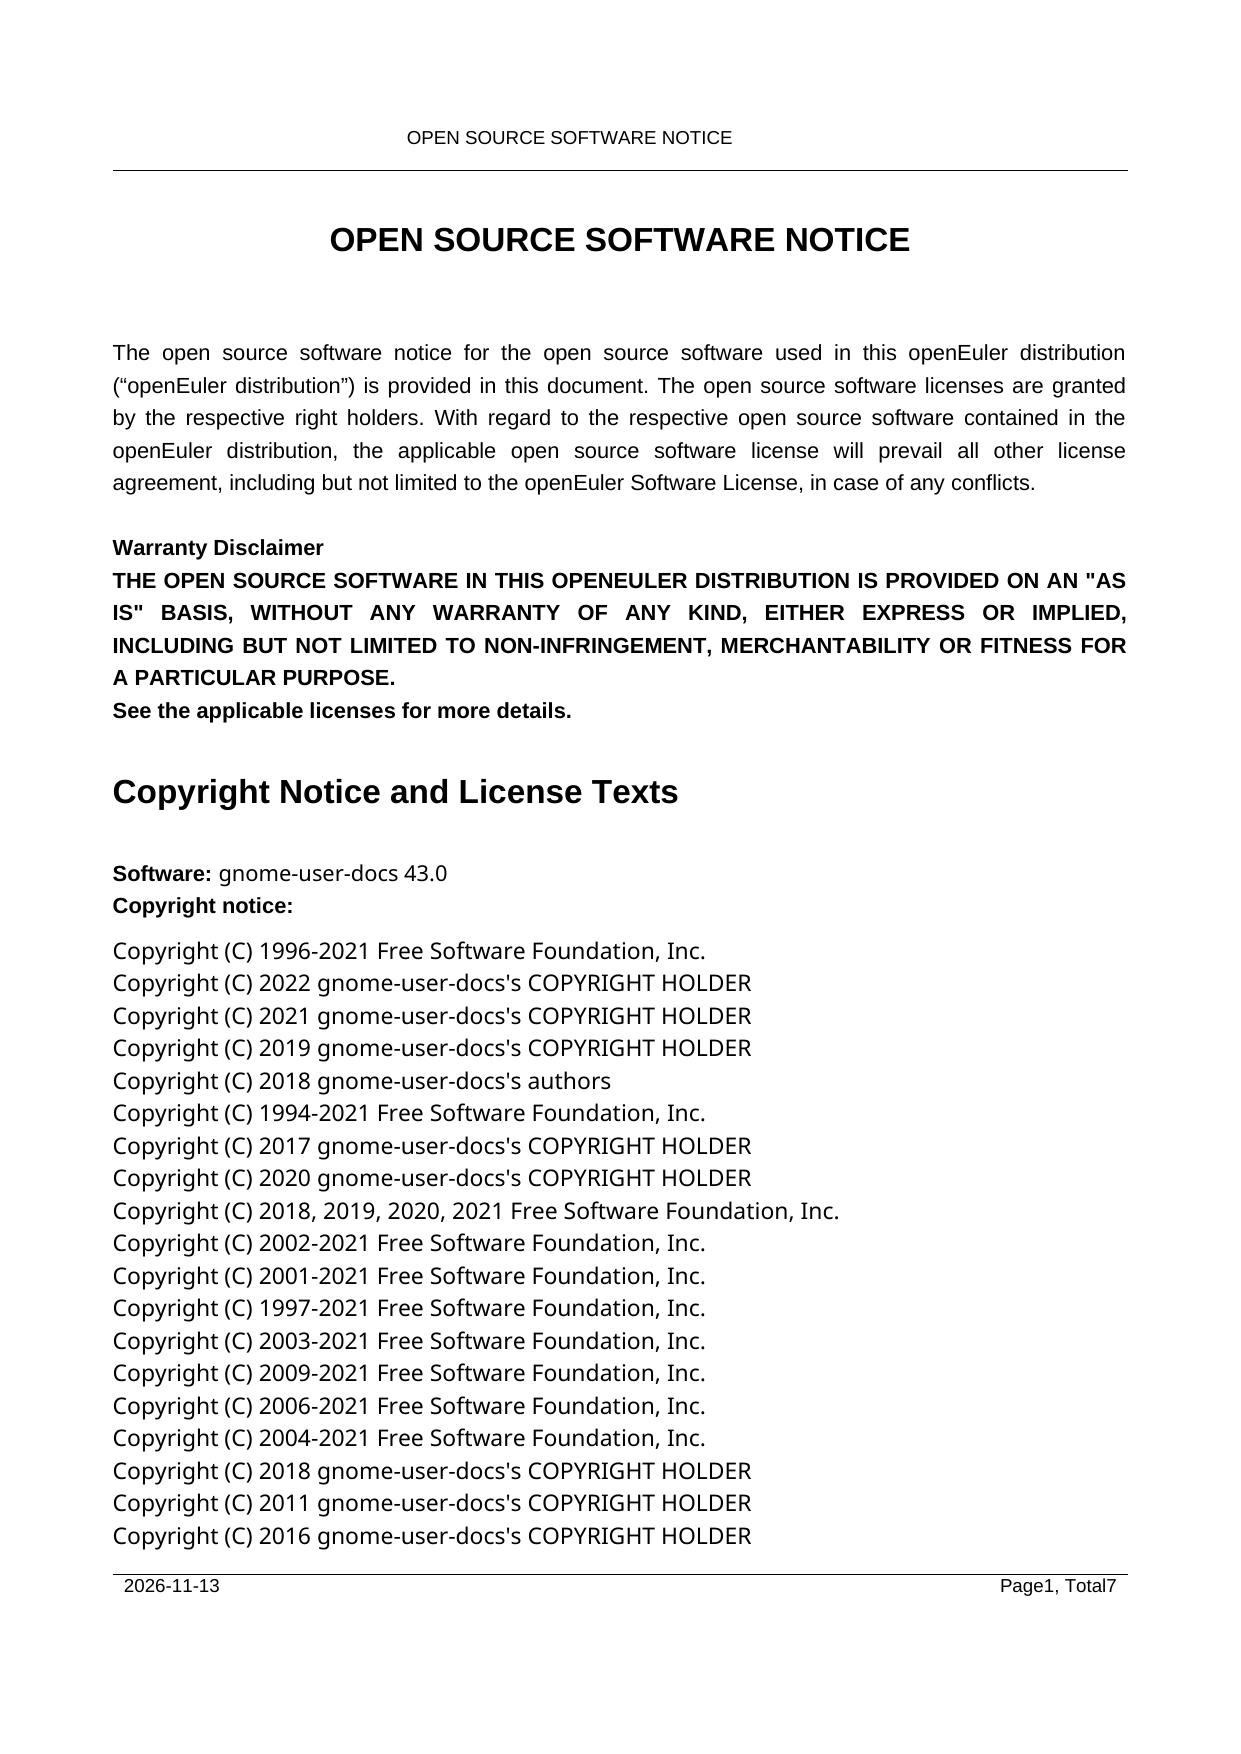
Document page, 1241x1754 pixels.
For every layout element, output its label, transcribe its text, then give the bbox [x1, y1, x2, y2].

text Copyright (C) 2022 gnome-user-docs's COPYRIGHT HOLDER [112, 966, 1128, 999]
text Copyright notice: [112, 889, 1128, 921]
text Copyright (C) 2001-2021 Free Software Foundation, Inc. [112, 1259, 1128, 1291]
text Copyright (C) 2017 gnome-user-docs's COPYRIGHT HOLDER [112, 1129, 1128, 1161]
text Copyright (C) 2018 gnome-user-docs's authors [112, 1064, 1128, 1096]
text Copyright (C) 2003-2021 Free Software Foundation, Inc. [112, 1324, 1128, 1356]
title Software: gnome-user-docs 43.0 [112, 856, 1128, 889]
text Copyright (C) 1996-2021 Free Software Foundation, Inc. [112, 934, 1128, 966]
text THE OPEN SOURCE SOFTWARE IN THIS OPENEULER DISTRIBUTION IS PROVIDED ON AN "AS IS" BASIS, WITHOUT ANY WARRANTY OF ANY KIND, EITHER EXPRESS OR IMPLIED, INCLUDING BUT NOT LIMITED TO NON-INFRINGEMENT, MERCHANTABILITY OR FITNESS FOR A PARTICULAR PURPOSE. See the applicable licenses for more details. [112, 564, 1128, 726]
text Copyright (C) 2019 gnome-user-docs's COPYRIGHT HOLDER [112, 1031, 1128, 1064]
text Warranty Disclaimer [112, 531, 1128, 564]
text Copyright (C) 2021 gnome-user-docs's COPYRIGHT HOLDER [112, 999, 1128, 1031]
text Copyright (C) 2002-2021 Free Software Foundation, Inc. [112, 1226, 1128, 1259]
text Copyright (C) 2020 gnome-user-docs's COPYRIGHT HOLDER [112, 1161, 1128, 1194]
text Copyright (C) 2006-2021 Free Software Foundation, Inc. [112, 1389, 1128, 1421]
text Copyright Notice and License Texts [112, 759, 1128, 824]
text Copyright (C) 2011 gnome-user-docs's COPYRIGHT HOLDER [112, 1486, 1128, 1519]
text The open source software notice for the open source software used in this openEuler distribution (“openEuler distribution”) is provided in this document. The open source software licenses are granted by the respective right holders. With regard to the respective open source software contained in the openEuler distribution, the applicable open source software license will prevail all other license agreement, including but not limited to the openEuler Software License, in case of any conflicts. [112, 336, 1128, 499]
text OPEN SOURCE SOFTWARE NOTICE [112, 206, 1128, 271]
text Copyright (C) 1994-2021 Free Software Foundation, Inc. [112, 1096, 1128, 1129]
text Copyright (C) 2016 gnome-user-docs's COPYRIGHT HOLDER [112, 1519, 1128, 1551]
text Copyright (C) 1997-2021 Free Software Foundation, Inc. [112, 1291, 1128, 1324]
text Copyright (C) 2004-2021 Free Software Foundation, Inc. [112, 1421, 1128, 1454]
text Copyright (C) 2018, 2019, 2020, 2021 Free Software Foundation, Inc. [112, 1194, 1128, 1226]
text Copyright (C) 2018 gnome-user-docs's COPYRIGHT HOLDER [112, 1454, 1128, 1486]
text Copyright (C) 2009-2021 Free Software Foundation, Inc. [112, 1356, 1128, 1389]
